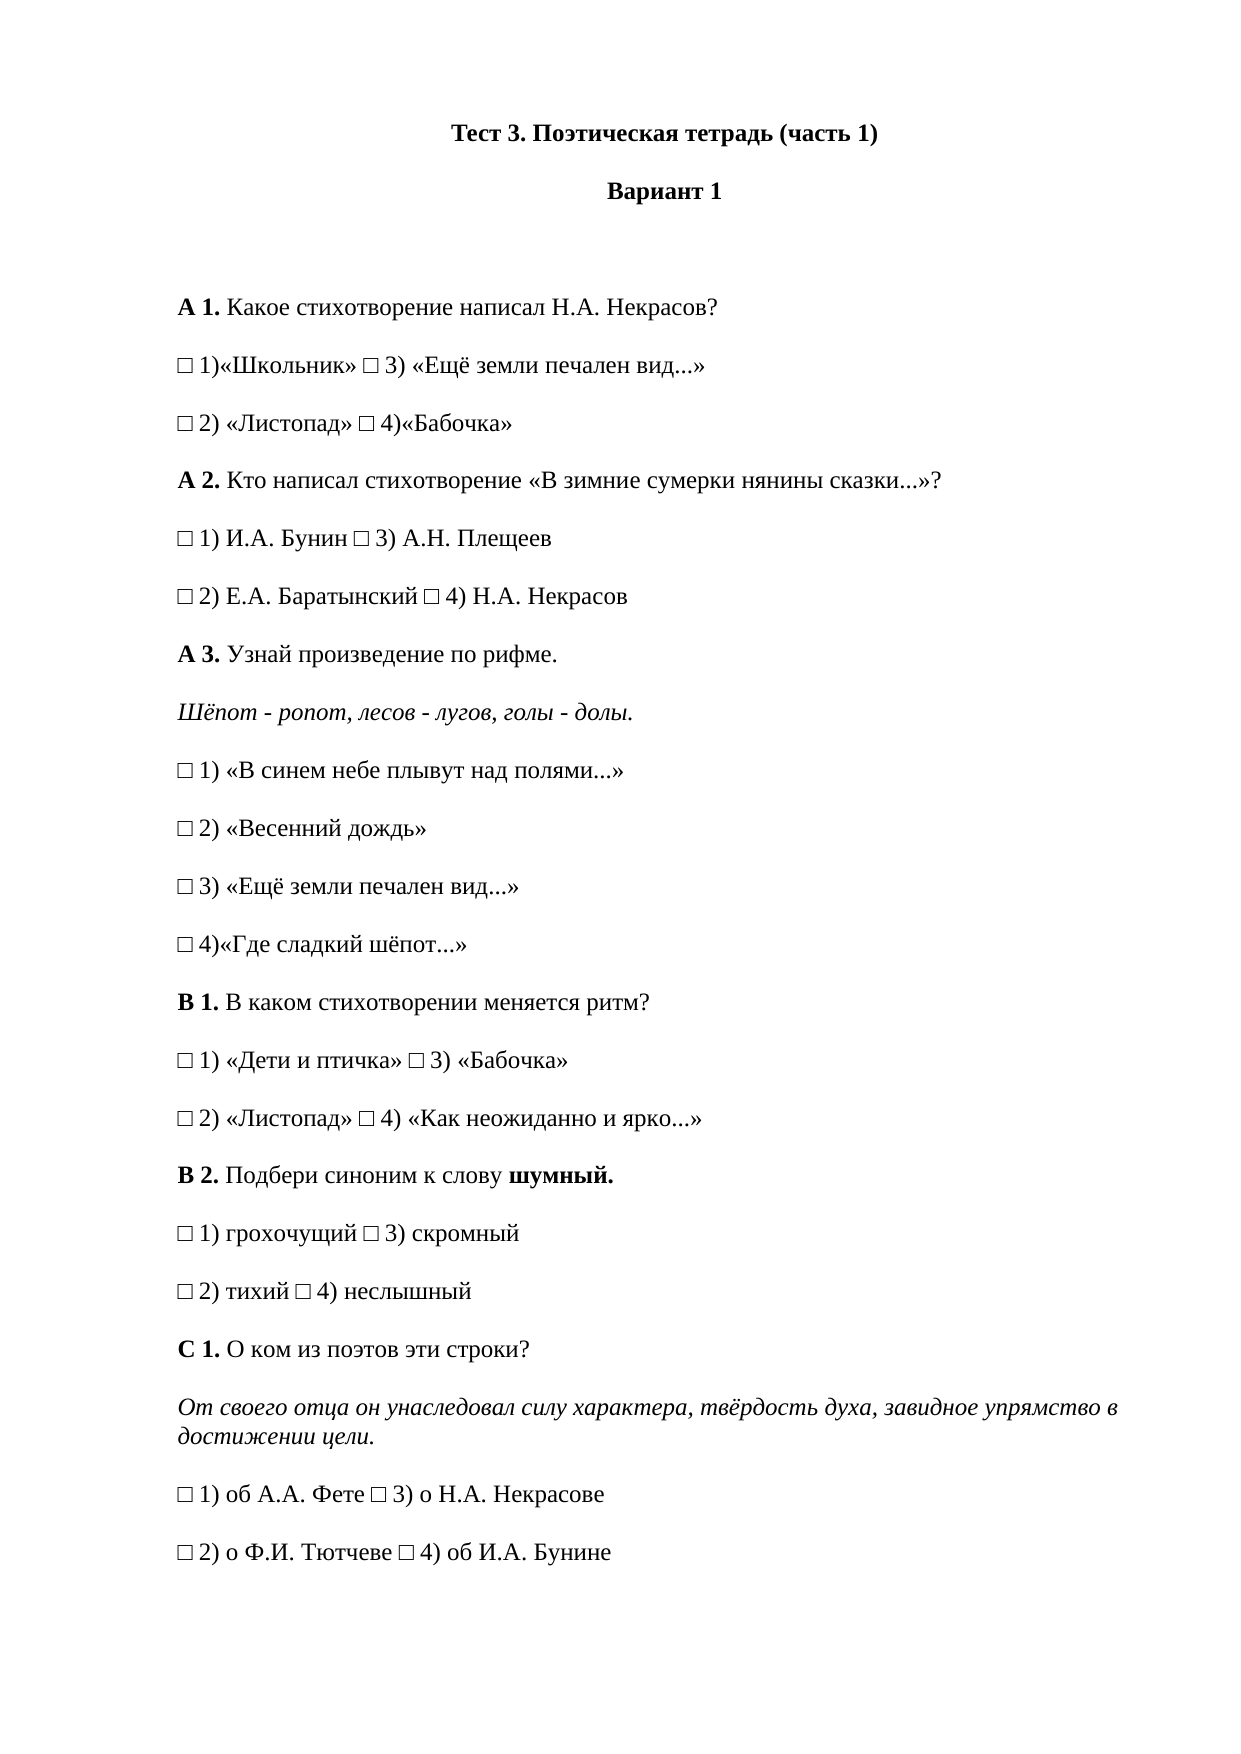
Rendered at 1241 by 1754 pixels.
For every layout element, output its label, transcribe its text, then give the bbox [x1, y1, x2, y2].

text □ 1) грохочущий □ 3) скромный [177, 1218, 1152, 1247]
text □ 2) «Листопад» □ 4) «Как неожиданно и ярко...» [177, 1103, 1152, 1131]
text А 3. Узнай произведение по рифме. [177, 639, 1152, 668]
text □ 1) «В синем небе плывут над полями...» [177, 755, 1152, 784]
text □ 2) «Листопад» □ 4)«Бабочка» [177, 408, 1152, 436]
text □ 1) И.А. Бунин □ 3) А.Н. Плещеев [177, 523, 1152, 552]
text Тест 3. Поэтическая тетрадь (часть 1) [177, 118, 1152, 147]
text С 1. О ком из поэтов эти строки? [177, 1334, 1152, 1363]
text □ 1)«Школьник» □ 3) «Ещё земли печален вид...» [177, 350, 1152, 378]
text □ 2) тихий □ 4) неслышный [177, 1276, 1152, 1305]
text В 2. Подбери синоним к слову шумный. [177, 1161, 1152, 1189]
text □ 3) «Ещё земли печален вид...» [177, 871, 1152, 900]
text □ 2) о Ф.И. Тютчеве □ 4) об И.А. Бунине [177, 1537, 1152, 1566]
text В 1. В каком стихотворении меняется ритм? [177, 987, 1152, 1016]
text □ 1) «Дети и птичка» □ 3) «Бабочка» [177, 1045, 1152, 1073]
text Вариант 1 [177, 176, 1152, 205]
text □ 2) Е.А. Баратынский □ 4) Н.А. Некрасов [177, 581, 1152, 610]
text □ 2) «Весенний дождь» [177, 813, 1152, 842]
text Шёпот - ропот, лесов - лугов, голы - долы. [177, 697, 1152, 726]
text □ 4)«Где сладкий шёпот...» [177, 929, 1152, 958]
text А 1. Какое стихотворение написал Н.А. Некрасов? [177, 292, 1152, 321]
text От своего отца он унаследовал силу характера, твёрдость духа, завидное упрямство в достижении цели. [177, 1392, 1152, 1450]
text А 2. Кто написал стихотворение «В зимние сумерки нянины сказки...»? [177, 466, 1152, 494]
text □ 1) об А.А. Фете □ 3) о Н.А. Некрасове [177, 1479, 1152, 1508]
